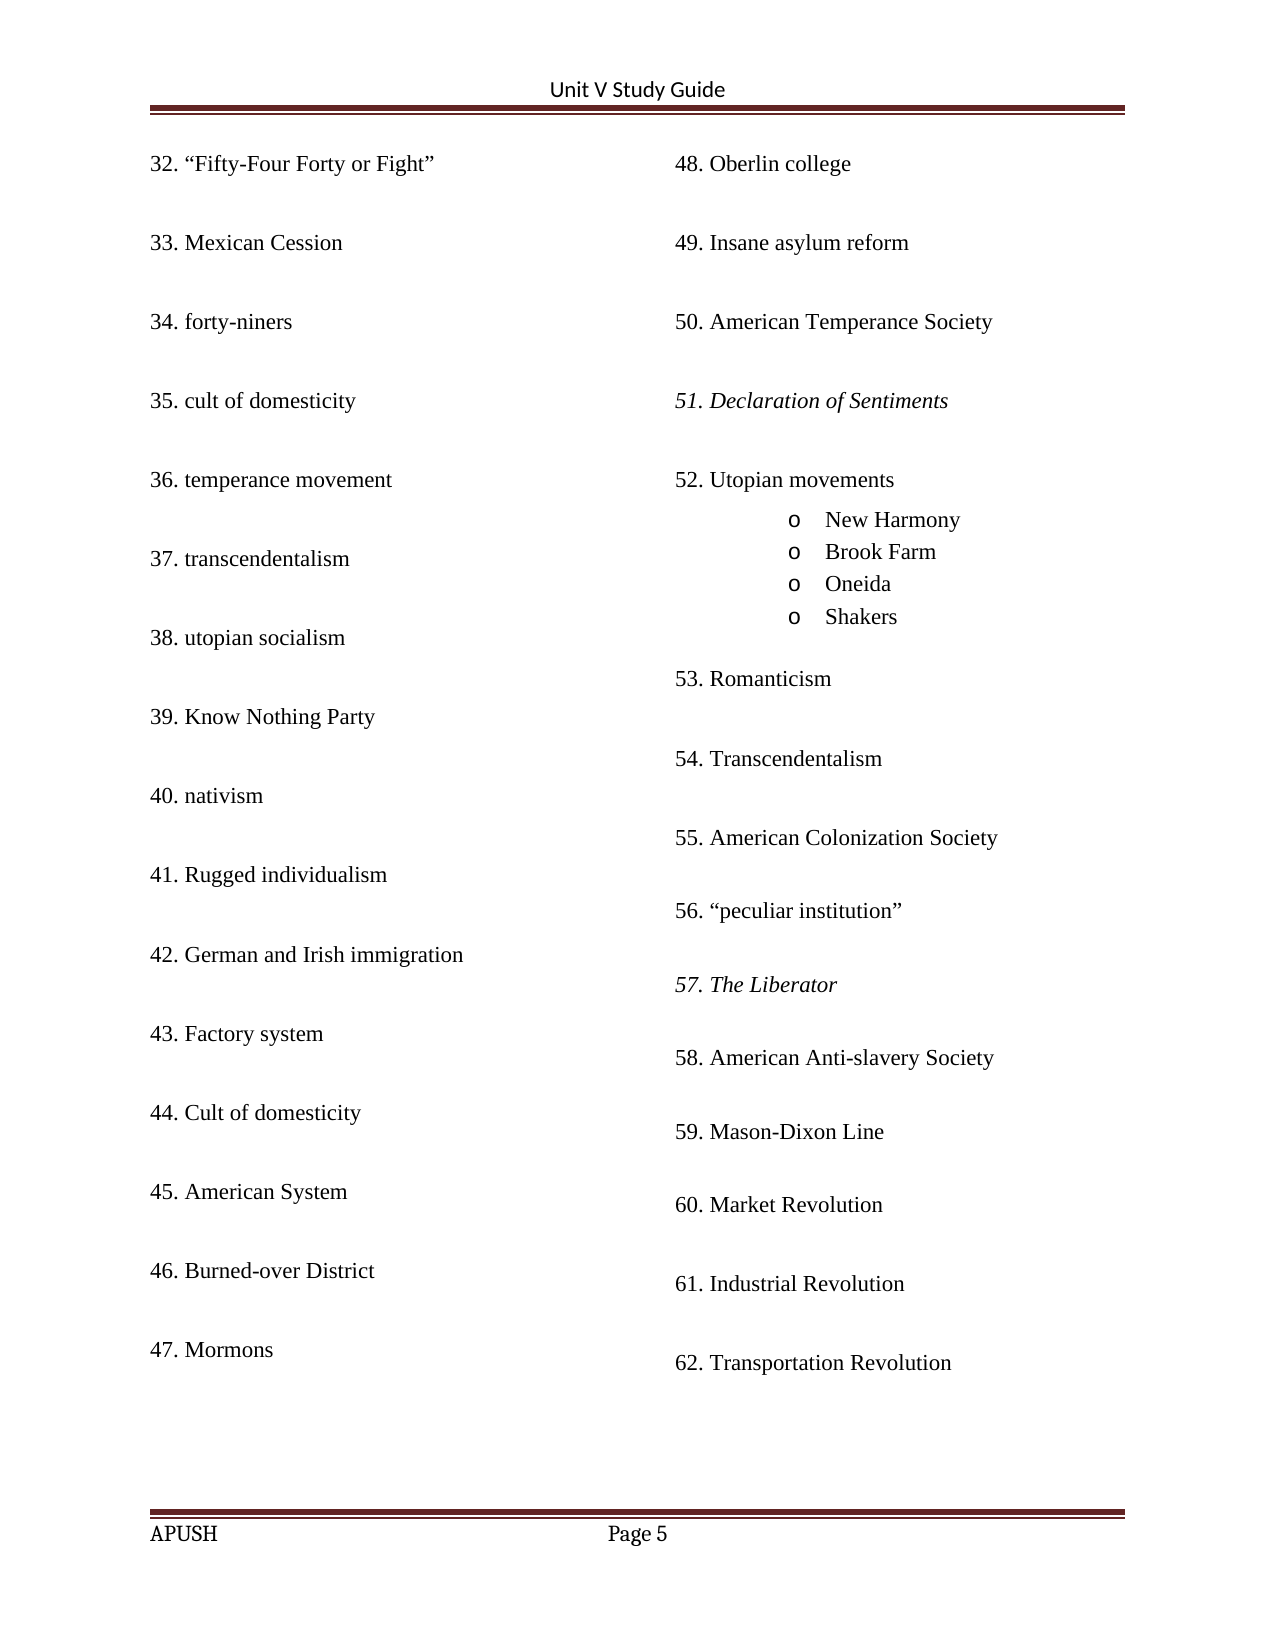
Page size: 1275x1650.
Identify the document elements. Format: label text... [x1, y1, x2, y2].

text 48. Oberlin college [675, 150, 1125, 176]
text 57. The Liberator [675, 971, 1125, 997]
text 36. temperance movement [150, 466, 600, 493]
list Brook Farm [787, 538, 1125, 566]
text 40. nativism [150, 782, 600, 809]
text 54. Transcendentalism [675, 744, 1125, 771]
text 45. American System [150, 1178, 600, 1204]
text 62. Transportation Revolution [675, 1349, 1125, 1376]
text 58. American Anti-slavery Society [675, 1044, 1125, 1071]
text 43. Factory system [150, 1020, 600, 1046]
text 51. Declaration of Sentiments [675, 387, 1125, 413]
list Shakers [787, 603, 1125, 631]
text 53. Romanticism [675, 666, 1125, 692]
text 38. utopian socialism [150, 624, 600, 651]
text 50. American Temperance Society [675, 308, 1125, 334]
text 52. Utopian movements [675, 466, 1125, 493]
text 32. “Fifty-Four Forty or Fight” [150, 150, 600, 176]
text 34. forty-niners [150, 308, 600, 334]
text 47. Mormons [150, 1336, 600, 1362]
text 46. Burned-over District [150, 1257, 600, 1283]
text 41. Rugged individualism [150, 862, 600, 888]
text 42. German and Irish immigration [150, 941, 600, 967]
text 35. cult of domesticity [150, 387, 600, 413]
text 60. Market Revolution [675, 1191, 1125, 1218]
text 59. Mason-Dixon Line [675, 1118, 1125, 1144]
list New Harmony [787, 506, 1125, 534]
text 49. Insane asylum reform [675, 229, 1125, 255]
text 44. Cult of domesticity [150, 1099, 600, 1125]
list Oneida [787, 571, 1125, 599]
text 56. “peculiar institution” [675, 897, 1125, 923]
text 61. Industrial Revolution [675, 1270, 1125, 1297]
text 55. American Colonization Society [675, 824, 1125, 850]
text 33. Mexican Cession [150, 229, 600, 255]
text 39. Know Nothing Party [150, 703, 600, 730]
text 37. transcendentalism [150, 545, 600, 572]
